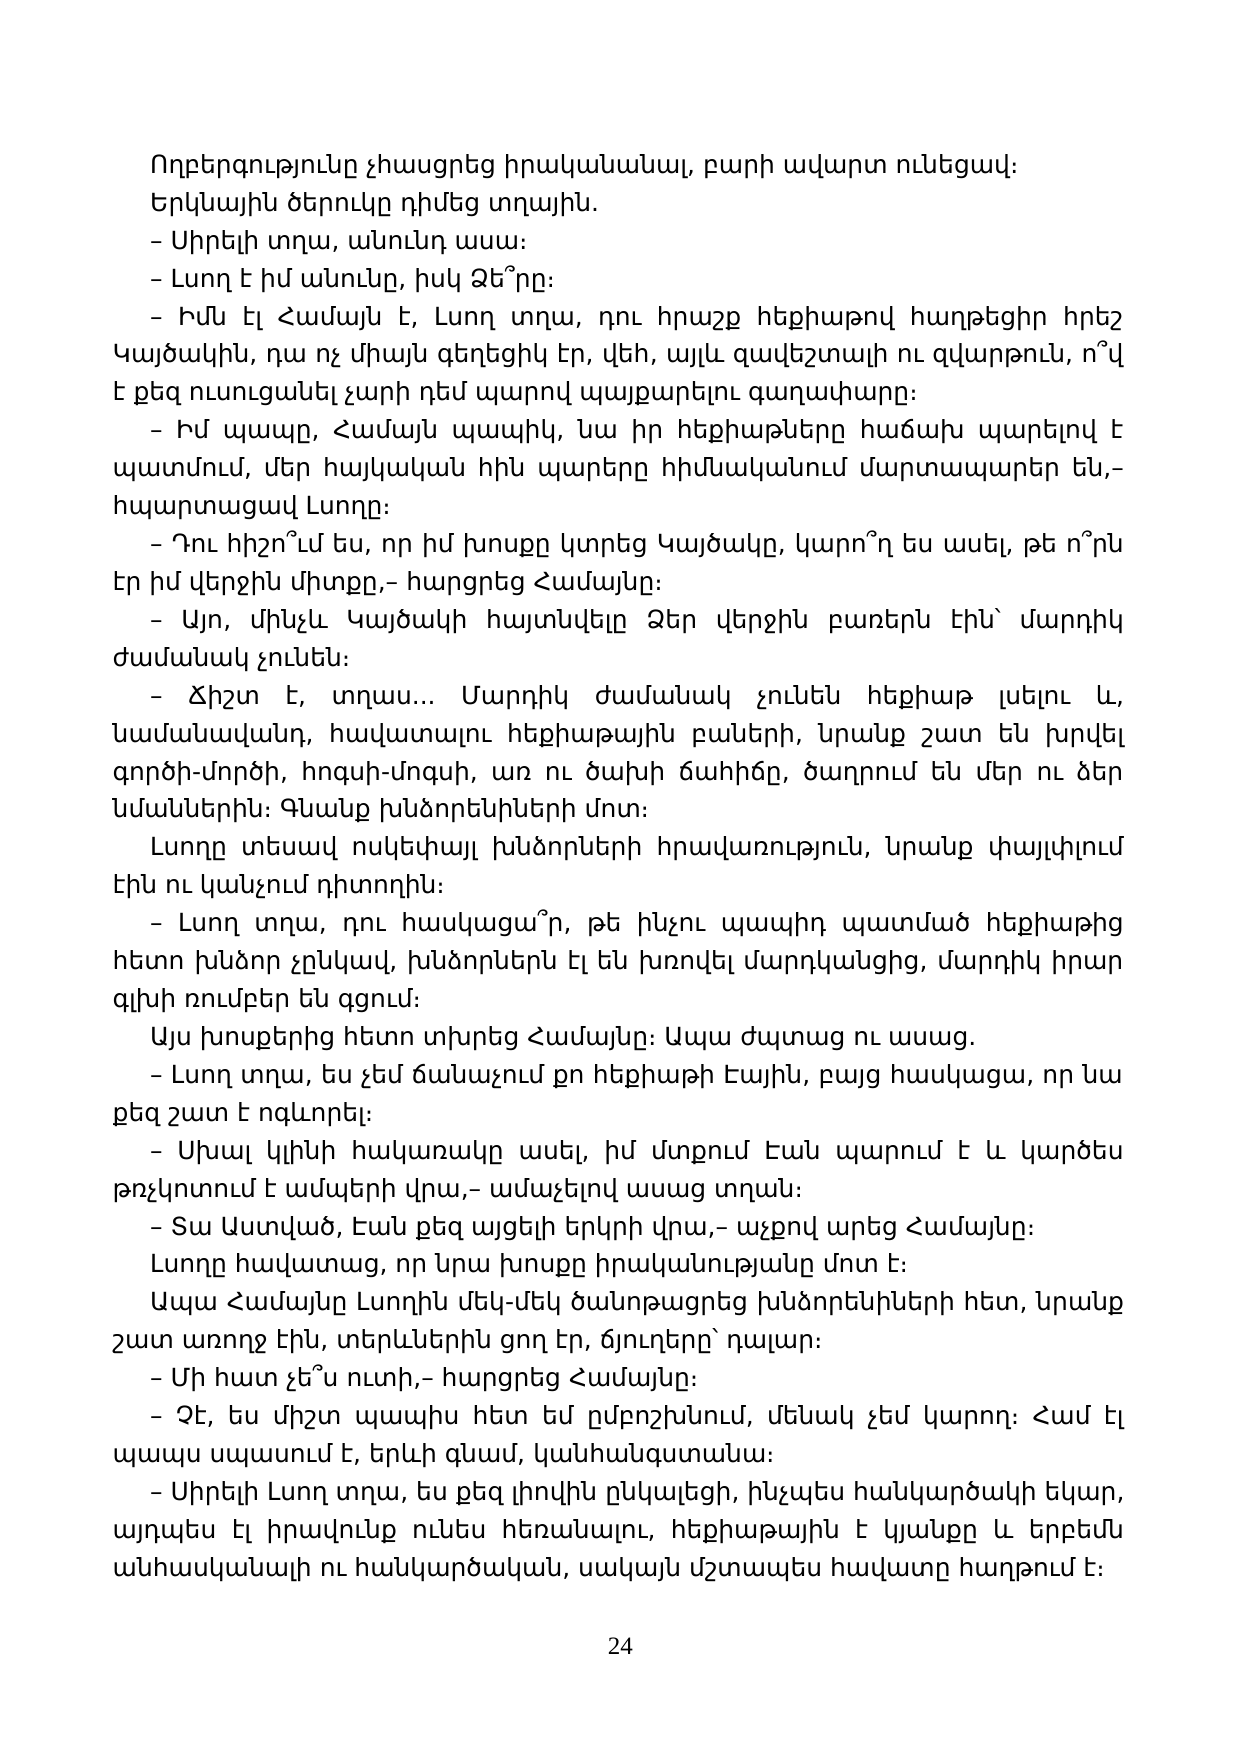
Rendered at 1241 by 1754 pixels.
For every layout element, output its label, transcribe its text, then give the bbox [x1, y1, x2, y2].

text – Այո, մինչև Կայծակի հայտնվելը Ձեր վերջին բառերն էին՝ մարդիկ ժամանակ չունեն։ [112, 605, 1125, 672]
text – Իմն էլ Համայն է, Լսող տղա, դու հրաշք հեքիաթով հաղթեցիր հրեշ Կայծակին, դա ոչ միայն գեղեցիկ էր, վեհ, այլև զավեշտալի ու զվարթուն, ո՞վ է քեզ ուսուցանել չարի դեմ պարով պայքարելու գաղափարը։ [112, 302, 1125, 407]
text Երկնային ծերուկը դիմեց տղային. [112, 188, 1125, 217]
text – Լսող տղա, ես չեմ ճանաչում քո հեքիաթի Էային, բայց հասկացա, որ նա քեզ շատ է ոգևորել։ [112, 1060, 1125, 1127]
text Լսողը հավատաց, որ նրա խոսքը իրականությանը մոտ է։ [112, 1249, 1125, 1279]
text – Դու հիշո՞ւմ ես, որ իմ խոսքը կտրեց Կայծակը, կարո՞ղ ես ասել, թե ո՞րն էր իմ վերջին միտքը,– հարցրեց Համայնը։ [112, 529, 1125, 596]
text – Ճիշտ է, տղաս... Մարդիկ ժամանակ չունեն հեքիաթ լսելու և, նամանավանդ, հավատալու հեքիաթային բաների, նրանք շատ են խրվել գործի-մործի, հոգսի-մոգսի, առ ու ծախի ճահիճը, ծաղրում են մեր ու ձեր նմաններին։ Գնանք խնձորենիների մոտ։ [112, 681, 1125, 824]
text – Մի հատ չե՞ս ուտի,– հարցրեց Համայնը։ [112, 1363, 1125, 1392]
text – Չէ, ես միշտ պապիս հետ եմ ըմբոշխնում, մենակ չեմ կարող։ Համ էլ պապս սպասում է, երևի գնամ, կանհանգստանա։ [112, 1401, 1125, 1468]
text Լսողը տեսավ ոսկեփայլ խնձորների հրավառություն, նրանք փայլփլում էին ու կանչում դիտողին։ [112, 832, 1125, 899]
text – Իմ պապը, Համայն պապիկ, նա իր հեքիաթները հաճախ պարելով է պատմում, մեր հայկական հին պարերը հիմնականում մարտապարեր են,– հպարտացավ Լսողը։ [112, 415, 1125, 520]
text – Սիրելի տղա, անունդ ասա։ [112, 226, 1125, 255]
text – Սիրելի Լսող տղա, ես քեզ լիովին ընկալեցի, ինչպես հանկարծակի եկար, այդպես էլ իրավունք ունես հեռանալու, հեքիաթային է կյանքը և երբեմն անհասկանալի ու հանկարծական, սակայն մշտապես հավատը հաղթում է։ [112, 1477, 1125, 1582]
text – Տա Աստված, Էան քեզ այցելի երկրի վրա,– աչքով արեց Համայնը։ [112, 1212, 1125, 1241]
text – Լսող է իմ անունը, իսկ Ձե՞րը։ [112, 264, 1125, 293]
text – Լսող տղա, դու հասկացա՞ր, թե ինչու պապիդ պատմած հեքիաթից հետո խնձոր չընկավ, խնձորներն էլ են խռովել մարդկանցից, մարդիկ իրար գլխի ռումբեր են գցում։ [112, 908, 1125, 1013]
text Այս խոսքերից հետո տխրեց Համայնը։ Ապա ժպտաց ու ասաց. [112, 1022, 1125, 1051]
text Ապա Համայնը Լսողին մեկ-մեկ ծանոթացրեց խնձորենիների հետ, նրանք շատ առողջ էին, տերևներին ցող էր, ճյուղերը՝ դալար։ [112, 1287, 1125, 1354]
text Ողբերգությունը չհասցրեց իրականանալ, բարի ավարտ ունեցավ։ [112, 150, 1125, 179]
text – Սխալ կլինի հակառակը ասել, իմ մտքում Էան պարում է և կարծես թռչկոտում է ամպերի վրա,– ամաչելով ասաց տղան։ [112, 1136, 1125, 1203]
